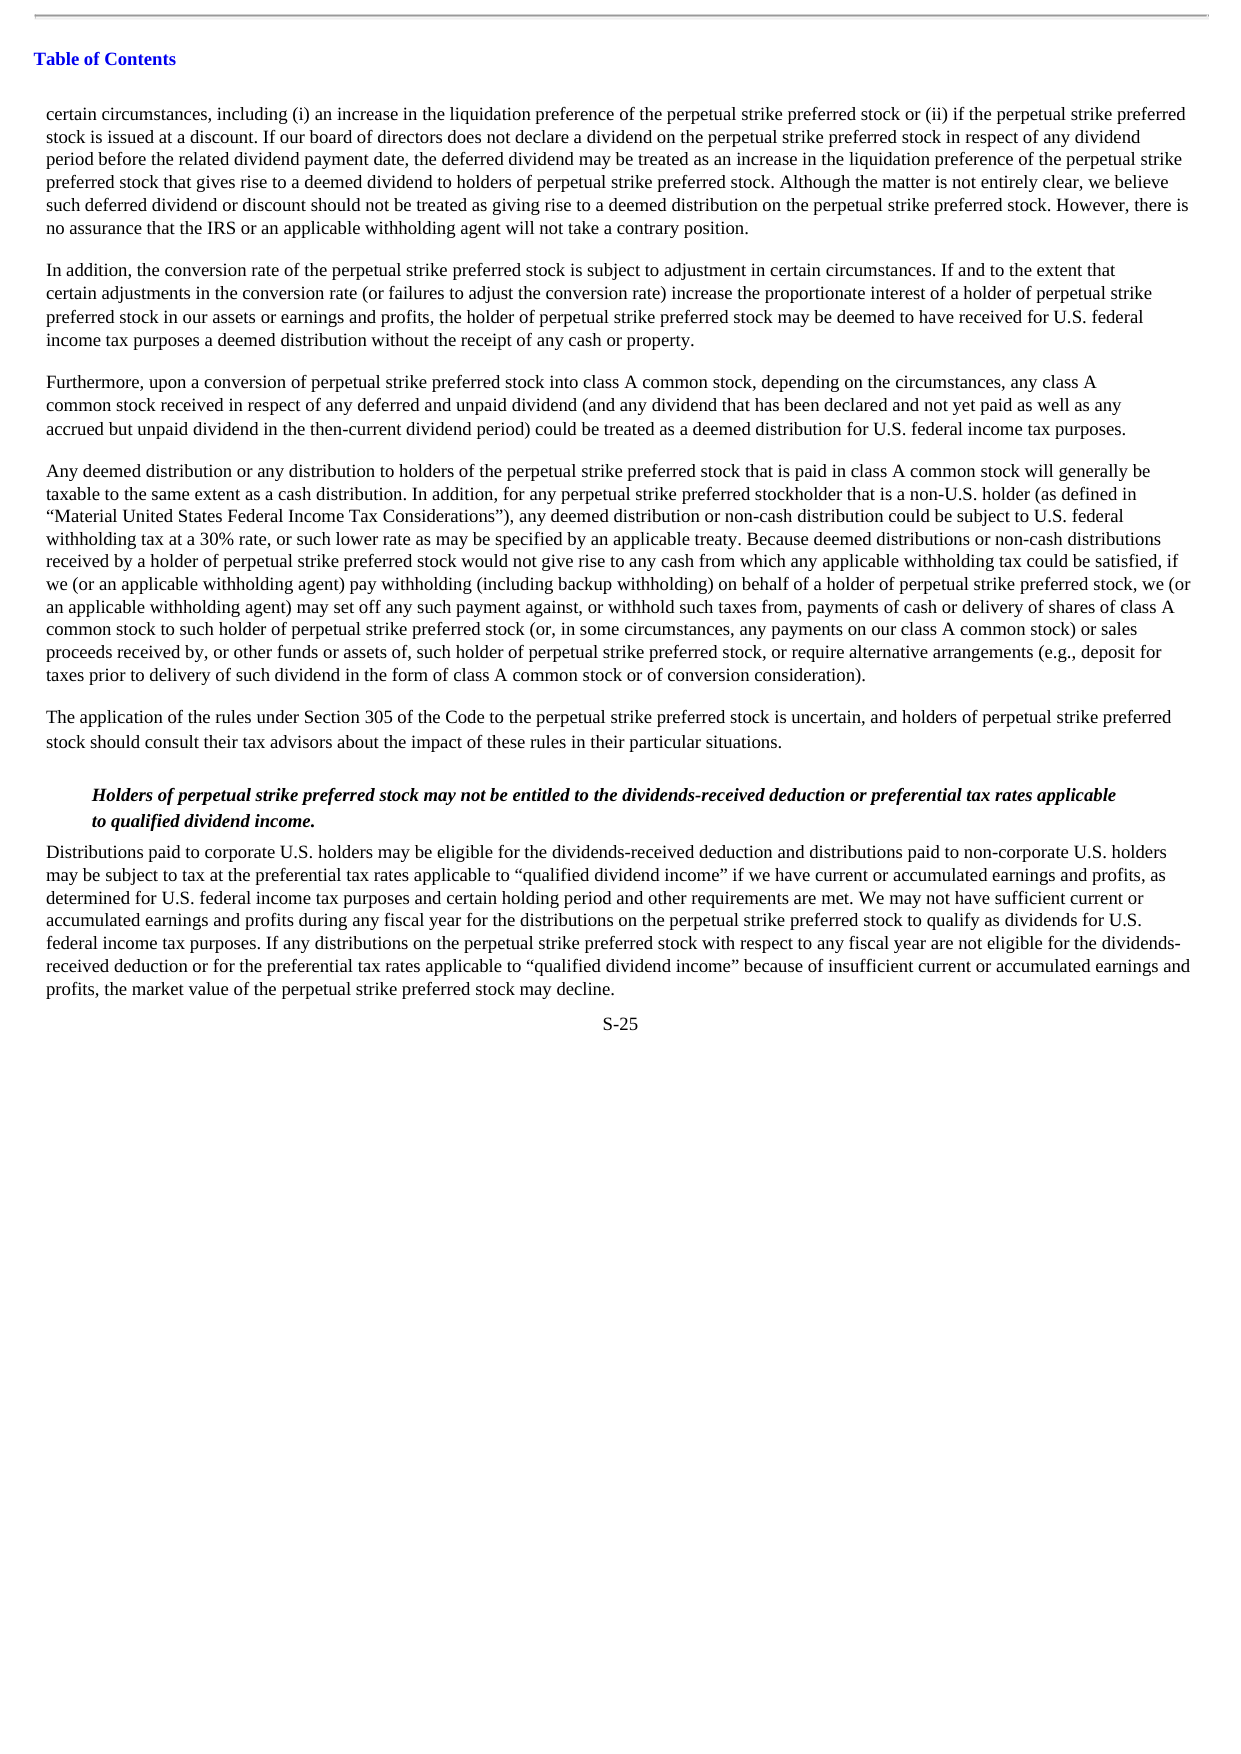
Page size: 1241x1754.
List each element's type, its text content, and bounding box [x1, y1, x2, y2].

text S-25 [33, 1013, 1207, 1035]
text The application of the rules under Section 305 of the Code to the perpetual strike preferred stock is uncertain, and holders of perpetual strike preferred stock should consult their tax advisors about the impact of these rules in their particular situations. [46, 706, 1174, 753]
picture [32, 14, 1209, 21]
text In addition, the conversion rate of the perpetual strike preferred stock is subject to adjustment in certain circumstances. If and to the extent that certain adjustments in the conversion rate (or failures to adjust the conversion rate) increase the proportionate interest of a holder of perpetual strike preferred stock in our assets or earnings and profits, the holder of perpetual strike preferred stock may be deemed to have received for U.S. federal income tax purposes a deemed distribution without the receipt of any cash or property. [46, 259, 1172, 350]
text Furthermore, upon a conversion of perpetual strike preferred stock into class A common stock, depending on the circumstances, any class A common stock received in respect of any deferred and unpaid dividend (and any dividend that has been declared and not yet paid as well as any accrued but unpaid dividend in the then-current dividend period) could be treated as a deemed distribution for U.S. federal income tax purposes. [46, 371, 1167, 439]
text Distributions paid to corporate U.S. holders may be eligible for the dividends-received deduction and distributions paid to non-corporate U.S. holders may be subject to tax at the preferential tax rates applicable to “qualified dividend income” if we have current or accumulated earnings and profits, as determined for U.S. federal income tax purposes and certain holding period and other requirements are met. We may not have sufficient current or accumulated earnings and profits during any fiscal year for the distributions on the perpetual strike preferred stock to qualify as dividends for U.S. federal income tax purposes. If any distributions on the perpetual strike preferred stock with respect to any fiscal year are not eligible for the dividends-received deduction or for the preferential tax rates applicable to “qualified dividend income” because of insufficient current or accumulated earnings and profits, the market value of the perpetual strike preferred stock may decline. [46, 841, 1192, 999]
text Any deemed distribution or any distribution to holders of the perpetual strike preferred stock that is paid in class A common stock will generally be taxable to the same extent as a cash distribution. In addition, for any perpetual strike preferred stockholder that is a non-U.S. holder (as defined in “Material United States Federal Income Tax Considerations”), any deemed distribution or non-cash distribution could be subject to U.S. federal withholding tax at a 30% rate, or such lower rate as may be specified by an applicable treaty. Because deemed distributions or non-cash distributions received by a holder of perpetual strike preferred stock would not give rise to any cash from which any applicable withholding tax could be satisfied, if we (or an applicable withholding agent) pay withholding (including backup withholding) on behalf of a holder of perpetual strike preferred stock, we (or an applicable withholding agent) may set off any such payment against, or withhold such taxes from, payments of cash or delivery of shares of class A common stock to such holder of perpetual strike preferred stock (or, in some circumstances, any payments on our class A common stock) or sales proceeds received by, or other funds or assets of, such holder of perpetual strike preferred stock, or require alternative arrangements (e.g., deposit for taxes prior to delivery of such dividend in the form of class A common stock or of conversion consideration). [46, 460, 1192, 685]
text certain circumstances, including (i) an increase in the liquidation preference of the perpetual strike preferred stock or (ii) if the perpetual strike preferred stock is issued at a discount. If our board of directors does not declare a dividend on the perpetual strike preferred stock in respect of any dividend period before the related dividend payment date, the deferred dividend may be treated as an increase in the liquidation preference of the perpetual strike preferred stock that gives rise to a deemed dividend to holders of perpetual strike preferred stock. Although the matter is not entirely clear, we believe such deferred dividend or discount should not be treated as giving rise to a deemed distribution on the perpetual strike preferred stock. However, there is no assurance that the IRS or an applicable withholding agent will not take a contrary position. [46, 103, 1190, 238]
text Holders of perpetual strike preferred stock may not be entitled to the dividends-received deduction or preferential tax rates applicable to qualified dividend income. [92, 784, 1136, 832]
text Table of Contents [33, 47, 1192, 69]
